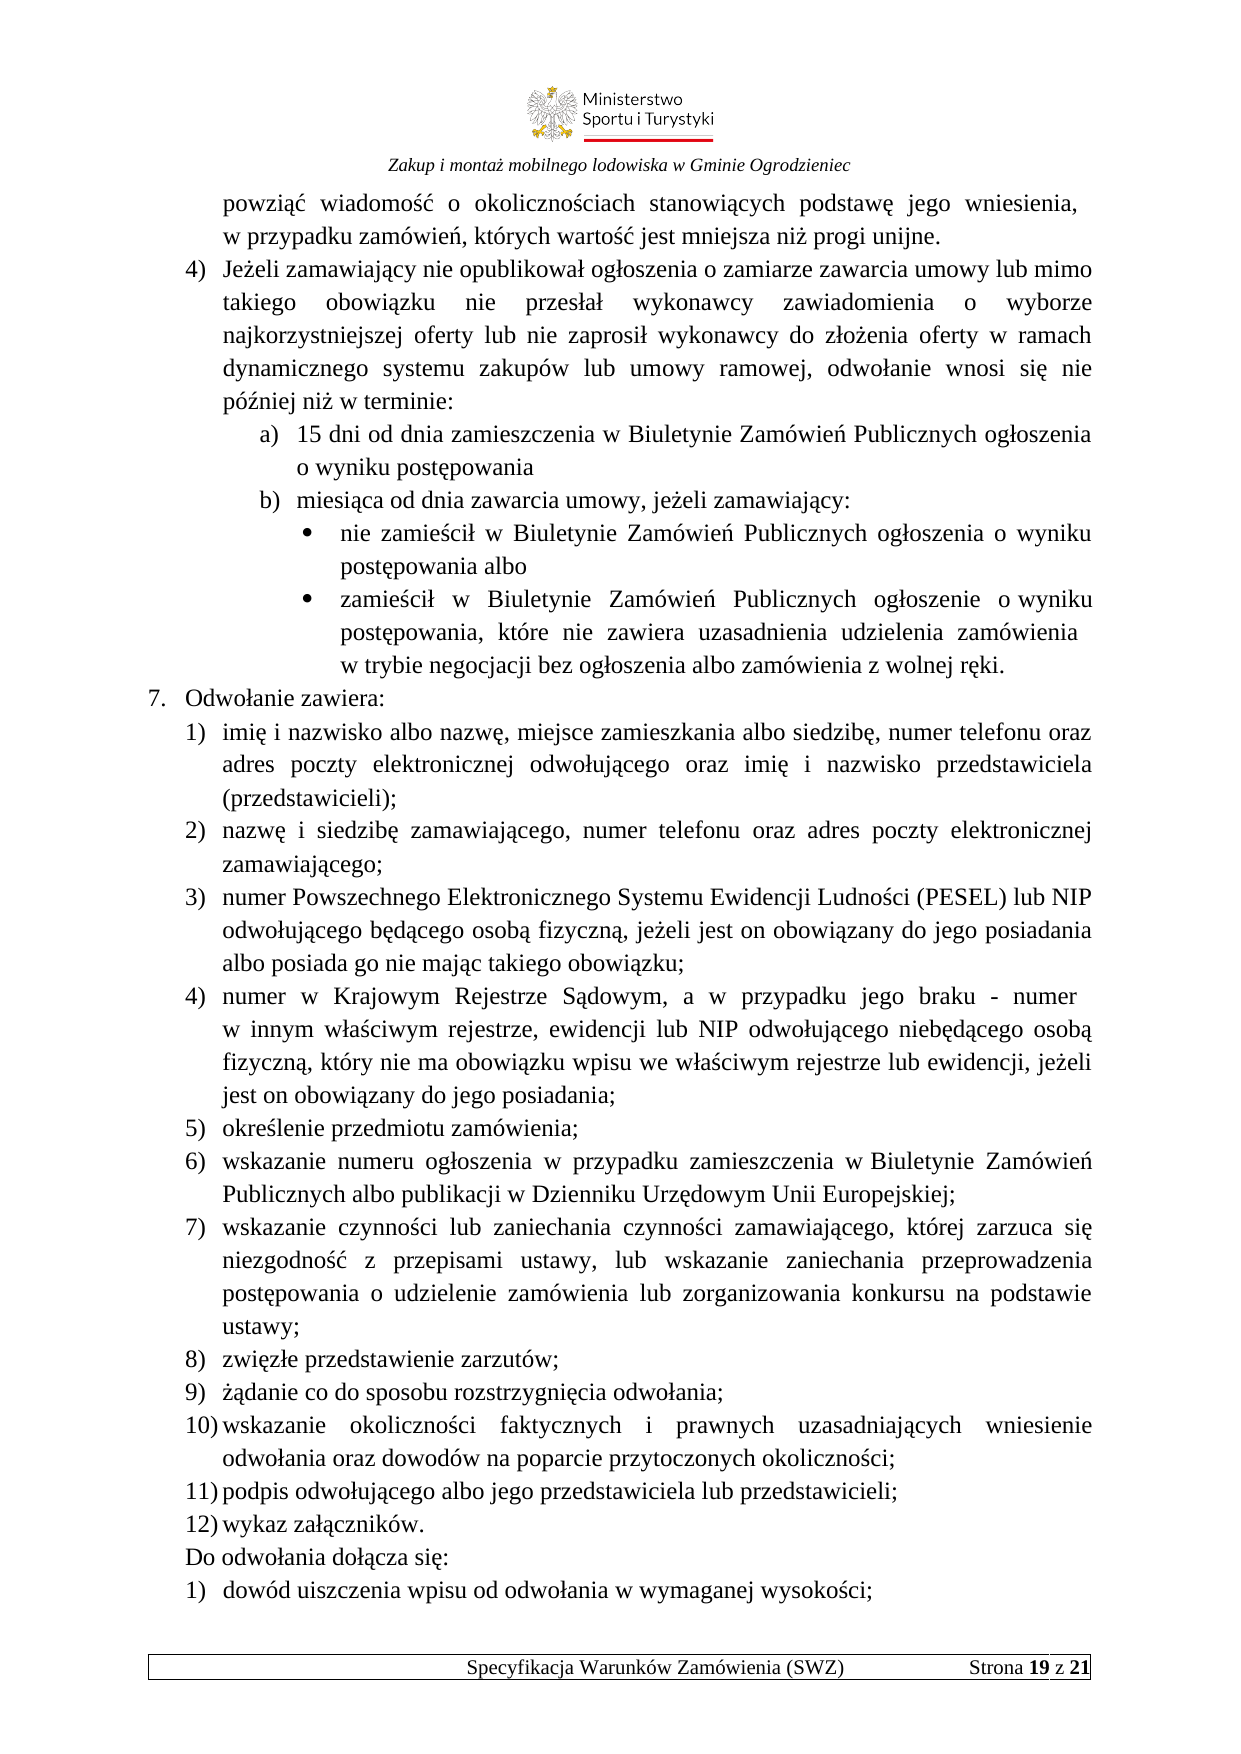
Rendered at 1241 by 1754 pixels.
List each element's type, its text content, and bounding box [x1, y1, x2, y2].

list wskazanie numeru ogłoszenia w przypadku zamieszczenia w Biuletynie Zamówień Publicznych albo publikacji w Dzienniku Urzędowym Unii Europejskiej; [185, 1146, 1093, 1208]
list podpis odwołującego albo jego przedstawiciela lub przedstawicieli; [185, 1476, 1093, 1505]
picture [514, 73, 726, 155]
list dowód uiszczenia wpisu od odwołania w wymaganej wysokości; [185, 1575, 1093, 1604]
list żądanie co do sposobu rozstrzygnięcia odwołania; [185, 1377, 1093, 1406]
list imię i nazwisko albo nazwę, miejsce zamieszkania albo siedzibę, numer telefonu oraz adres poczty elektronicznej odwołującego oraz imię i nazwisko przedstawiciela (przedstawicieli); [185, 717, 1093, 811]
list Odwołanie zawiera: [148, 683, 1093, 712]
list wskazanie czynności lub zaniechania czynności zamawiającego, której zarzuca się niezgodność z przepisami ustawy, lub wskazanie zaniechania przeprowadzenia postępowania o udzielenie zamówienia lub zorganizowania konkursu na podstawie ustawy; [185, 1212, 1093, 1340]
list Jeżeli zamawiający nie opublikował ogłoszenia o zamiarze zawarcia umowy lub mimo takiego obowiązku nie przesłał wykonawcy zawiadomienia o wyborze najkorzystniejszej oferty lub nie zaprosił wykonawcy do złożenia oferty w ramach dynamicznego systemu zakupów lub umowy ramowej, odwołanie wnosi się nie później niż w terminie: [185, 254, 1093, 415]
list nazwę i siedzibę zamawiającego, numer telefonu oraz adres poczty elektronicznej zamawiającego; [185, 816, 1093, 877]
list miesiąca od dnia zawarcia umowy, jeżeli zamawiający: [259, 485, 1093, 514]
list wskazanie okoliczności faktycznych i prawnych uzasadniających wniesienie odwołania oraz dowodów na poparcie przytoczonych okoliczności; [185, 1410, 1093, 1472]
list 15 dni od dnia zamieszczenia w Biuletynie Zamówień Publicznych ogłoszenia o wyniku postępowania [259, 419, 1093, 481]
text Do odwołania dołącza się: [148, 1542, 1093, 1571]
list nie zamieścił w Biuletynie Zamówień Publicznych ogłoszenia o wyniku postępowania albo [303, 518, 1093, 580]
list określenie przedmiotu zamówienia; [185, 1113, 1093, 1142]
list zamieścił w Biuletynie Zamówień Publicznych ogłoszenie o wyniku postępowania, które nie zawiera uzasadnienia udzielenia zamówienia w trybie negocjacji bez ogłoszenia albo zamówienia z wolnej ręki. [303, 584, 1093, 679]
list zwięzłe przedstawienie zarzutów; [185, 1344, 1093, 1373]
list numer Powszechnego Elektronicznego Systemu Ewidencji Ludności (PESEL) lub NIP odwołującego będącego osobą fizyczną, jeżeli jest on obowiązany do jego posiadania albo posiada go nie mając takiego obowiązku; [185, 882, 1093, 976]
list numer w Krajowym Rejestrze Sądowym, a w przypadku jego braku - numer w innym właściwym rejestrze, ewidencji lub NIP odwołującego niebędącego osobą fizyczną, który nie ma obowiązku wpisu we właściwym rejestrze lub ewidencji, jeżeli jest on obowiązany do jego posiadania; [185, 981, 1093, 1108]
list wykaz załączników. [185, 1509, 1093, 1538]
